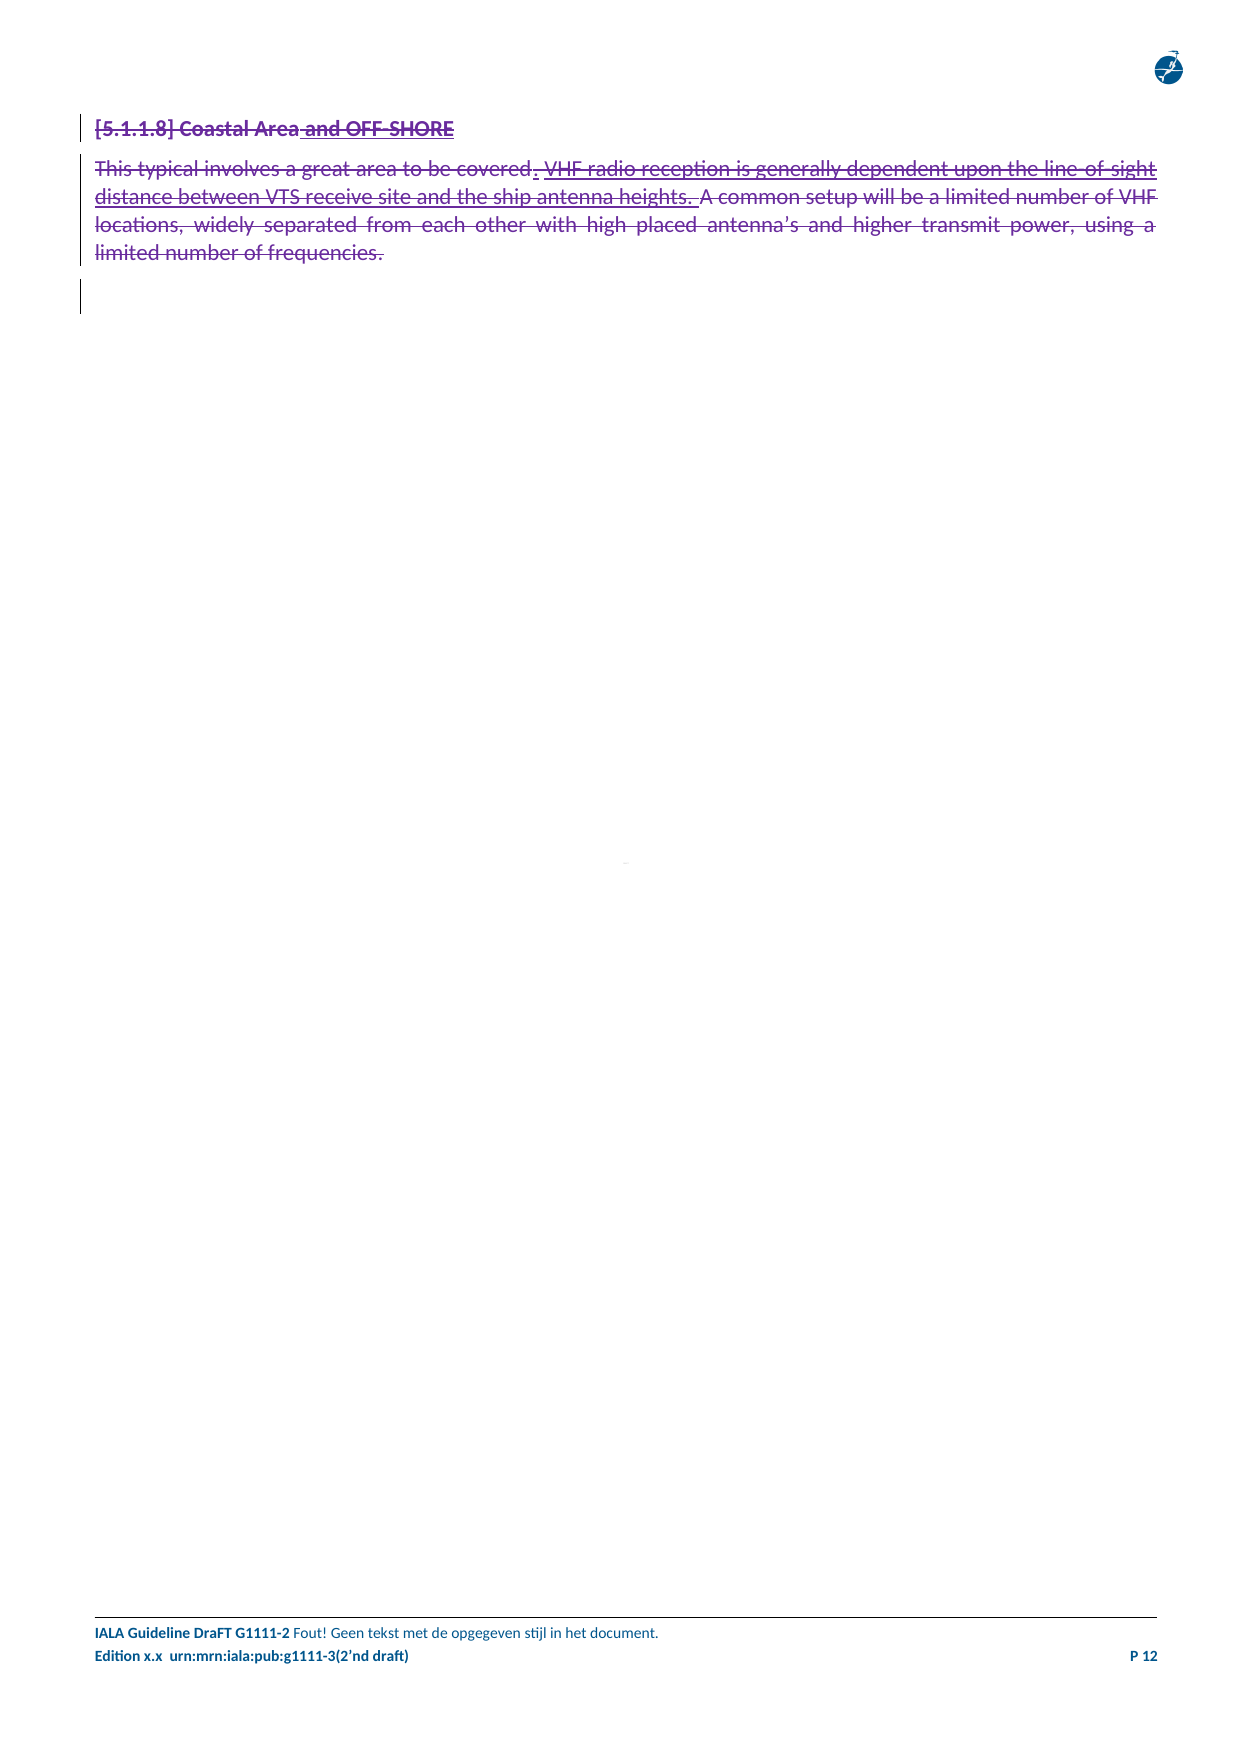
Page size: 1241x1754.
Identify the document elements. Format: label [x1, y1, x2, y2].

picture [1123, 0, 1241, 119]
